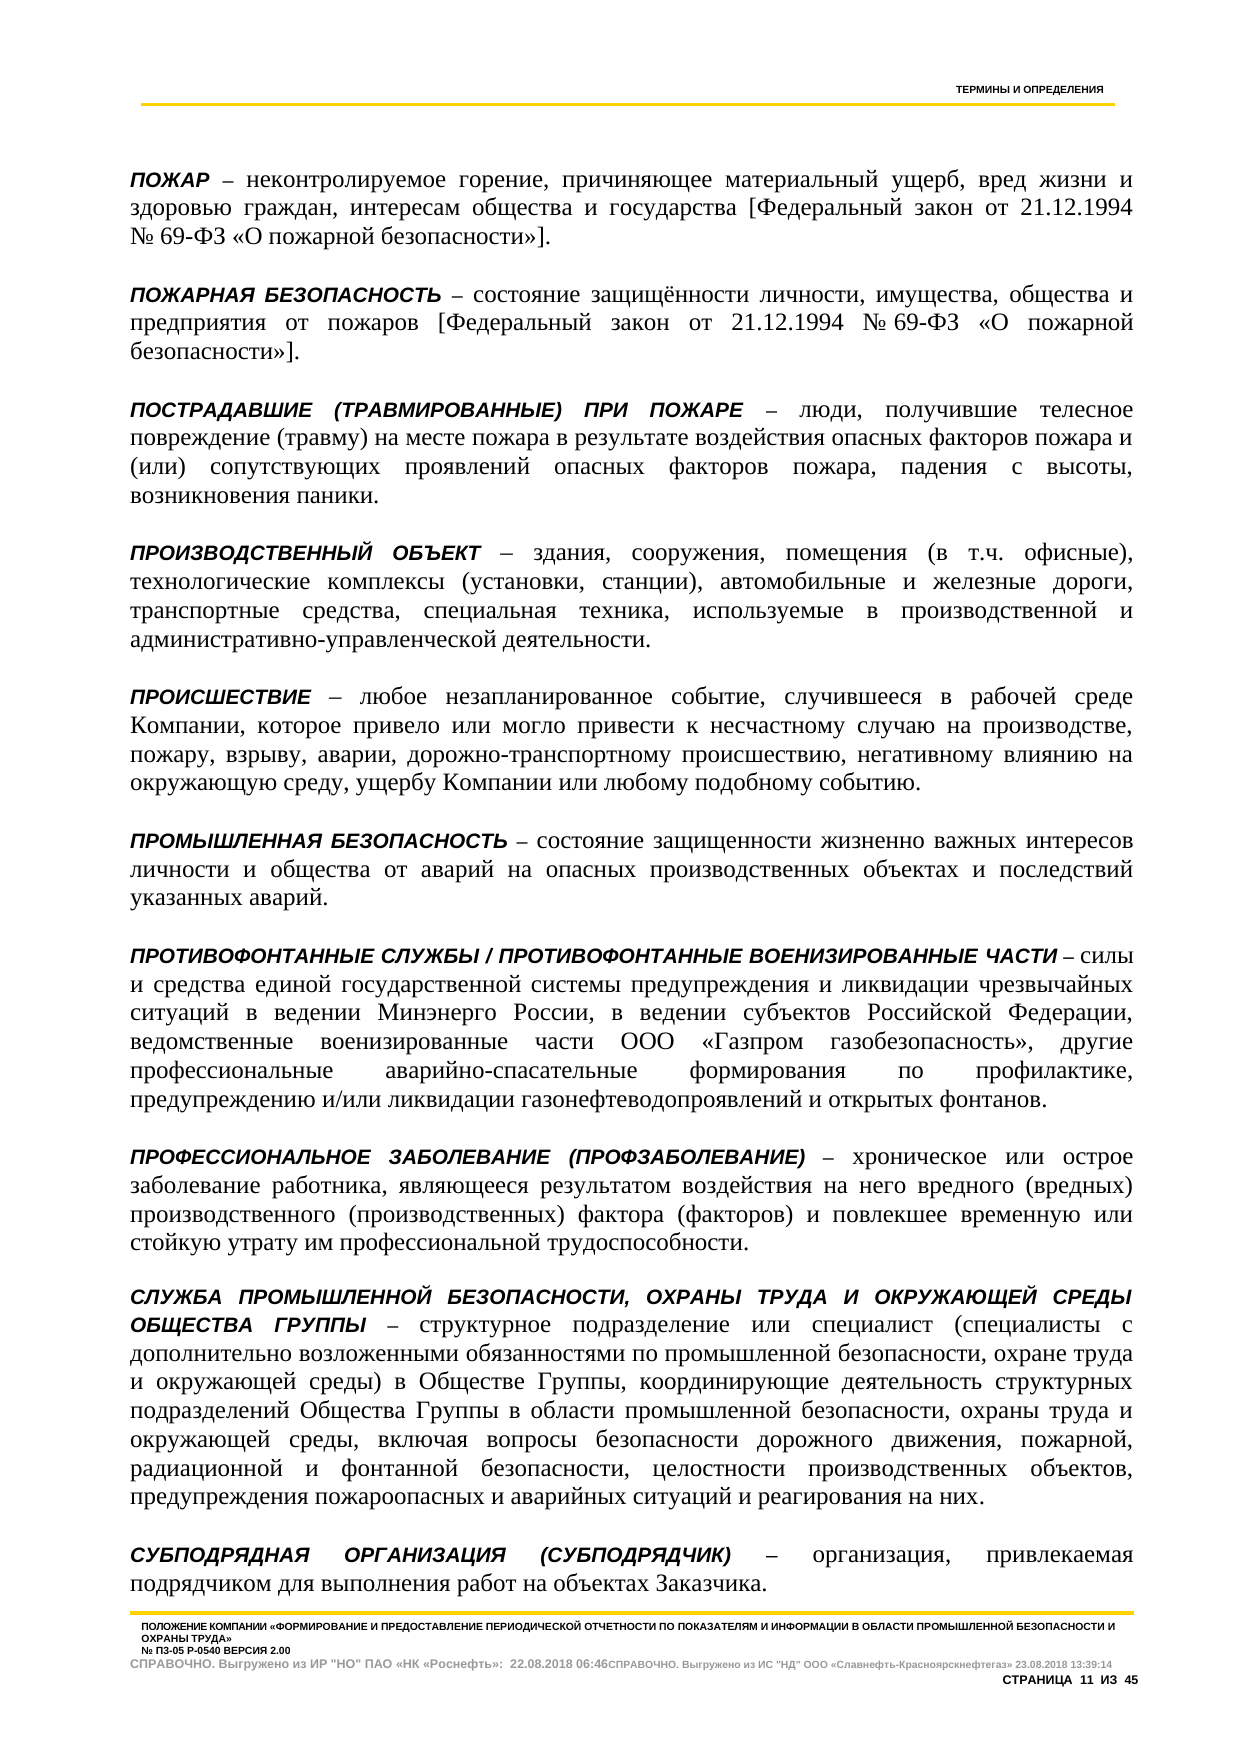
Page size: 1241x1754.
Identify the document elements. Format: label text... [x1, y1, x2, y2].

text ПОСТРАДАВШИЕ (ТРАВМИРОВАННЫЕ) ПРИ ПОЖАРЕ – люди, получившие телесное повреждение (травму) на месте пожара в результате воздействия опасных факторов пожара и (или) сопутствующих проявлений опасных факторов пожара, падения с высоты, возникновения паники. [130, 394, 1134, 509]
text ПРОИЗВОДСТВЕННЫЙ ОБЪЕКТ – здания, сооружения, помещения (в т.ч. офисные), технологические комплексы (установки, станции), автомобильные и железные дороги, транспортные средства, специальная техника, используемые в производственной и административно-управленческой деятельности. [130, 537, 1134, 652]
text ПРОТИВОФОНТАННЫЕ СЛУЖБЫ / ПРОТИВОФОНТАННЫЕ ВОЕНИЗИРОВАННЫЕ ЧАСТИ – силы и средства единой государственной системы предупреждения и ликвидации чрезвычайных ситуаций в ведении Минэнерго России, в ведении субъектов Российской Федерации, ведомственные военизированные части ООО «Газпром газобезопасность», другие профессиональные аварийно-спасательные формирования по профилактике, предупреждению и/или ликвидации газонефтеводопроявлений и открытых фонтанов. [130, 940, 1134, 1112]
text ПРОФЕССИОНАЛЬНОЕ ЗАБОЛЕВАНИЕ (ПРОФЗАБОЛЕВАНИЕ) – хроническое или острое заболевание работника, являющееся результатом воздействия на него вредного (вредных) производственного (производственных) фактора (факторов) и повлекшее временную или стойкую утрату им профессиональной трудоспособности. [130, 1141, 1134, 1256]
text СУБПОДРЯДНАЯ ОРГАНИЗАЦИЯ (СУБПОДРЯДЧИК) – организация, привлекаемая подрядчиком для выполнения работ на объектах Заказчика. [130, 1539, 1134, 1596]
text ПРОМЫШЛЕННАЯ БЕЗОПАСНОСТЬ – состояние защищенности жизненно важных интересов личности и общества от аварий на опасных производственных объектах и последствий указанных аварий. [130, 825, 1134, 911]
text ПРОИСШЕСТВИЕ – любое незапланированное событие, случившееся в рабочей среде Компании, которое привело или могло привести к несчастному случаю на производстве, пожару, взрыву, аварии, дорожно-транспортному происшествию, негативному влиянию на окружающую среду, ущербу Компании или любому подобному событию. [130, 681, 1134, 796]
text ПОЖАР – неконтролируемое горение, причиняющее материальный ущерб, вред жизни и здоровью граждан, интересам общества и государства [Федеральный закон от 21.12.1994 № 69-ФЗ «О пожарной безопасности»]. [130, 164, 1134, 250]
text ПОЖАРНАЯ БЕЗОПАСНОСТЬ – состояние защищённости личности, имущества, общества и предприятия от пожаров [Федеральный закон от 21.12.1994 № 69-ФЗ «О пожарной безопасности»]. [130, 279, 1134, 365]
text СЛУЖБА ПРОМЫШЛЕННОЙ БЕЗОПАСНОСТИ, ОХРАНЫ ТРУДА И ОКРУЖАЮЩЕЙ СРЕДЫ ОБЩЕСТВА ГРУППЫ – структурное подразделение или специалист (специалисты с дополнительно возложенными обязанностями по промышленной безопасности, охране труда и окружающей среды) в Обществе Группы, координирующие деятельность структурных подразделений Общества Группы в области промышленной безопасности, охраны труда и окружающей среды, включая вопросы безопасности дорожного движения, пожарной, радиационной и фонтанной безопасности, целостности производственных объектов, предупреждения пожароопасных и аварийных ситуаций и реагирования на них. [130, 1285, 1134, 1510]
